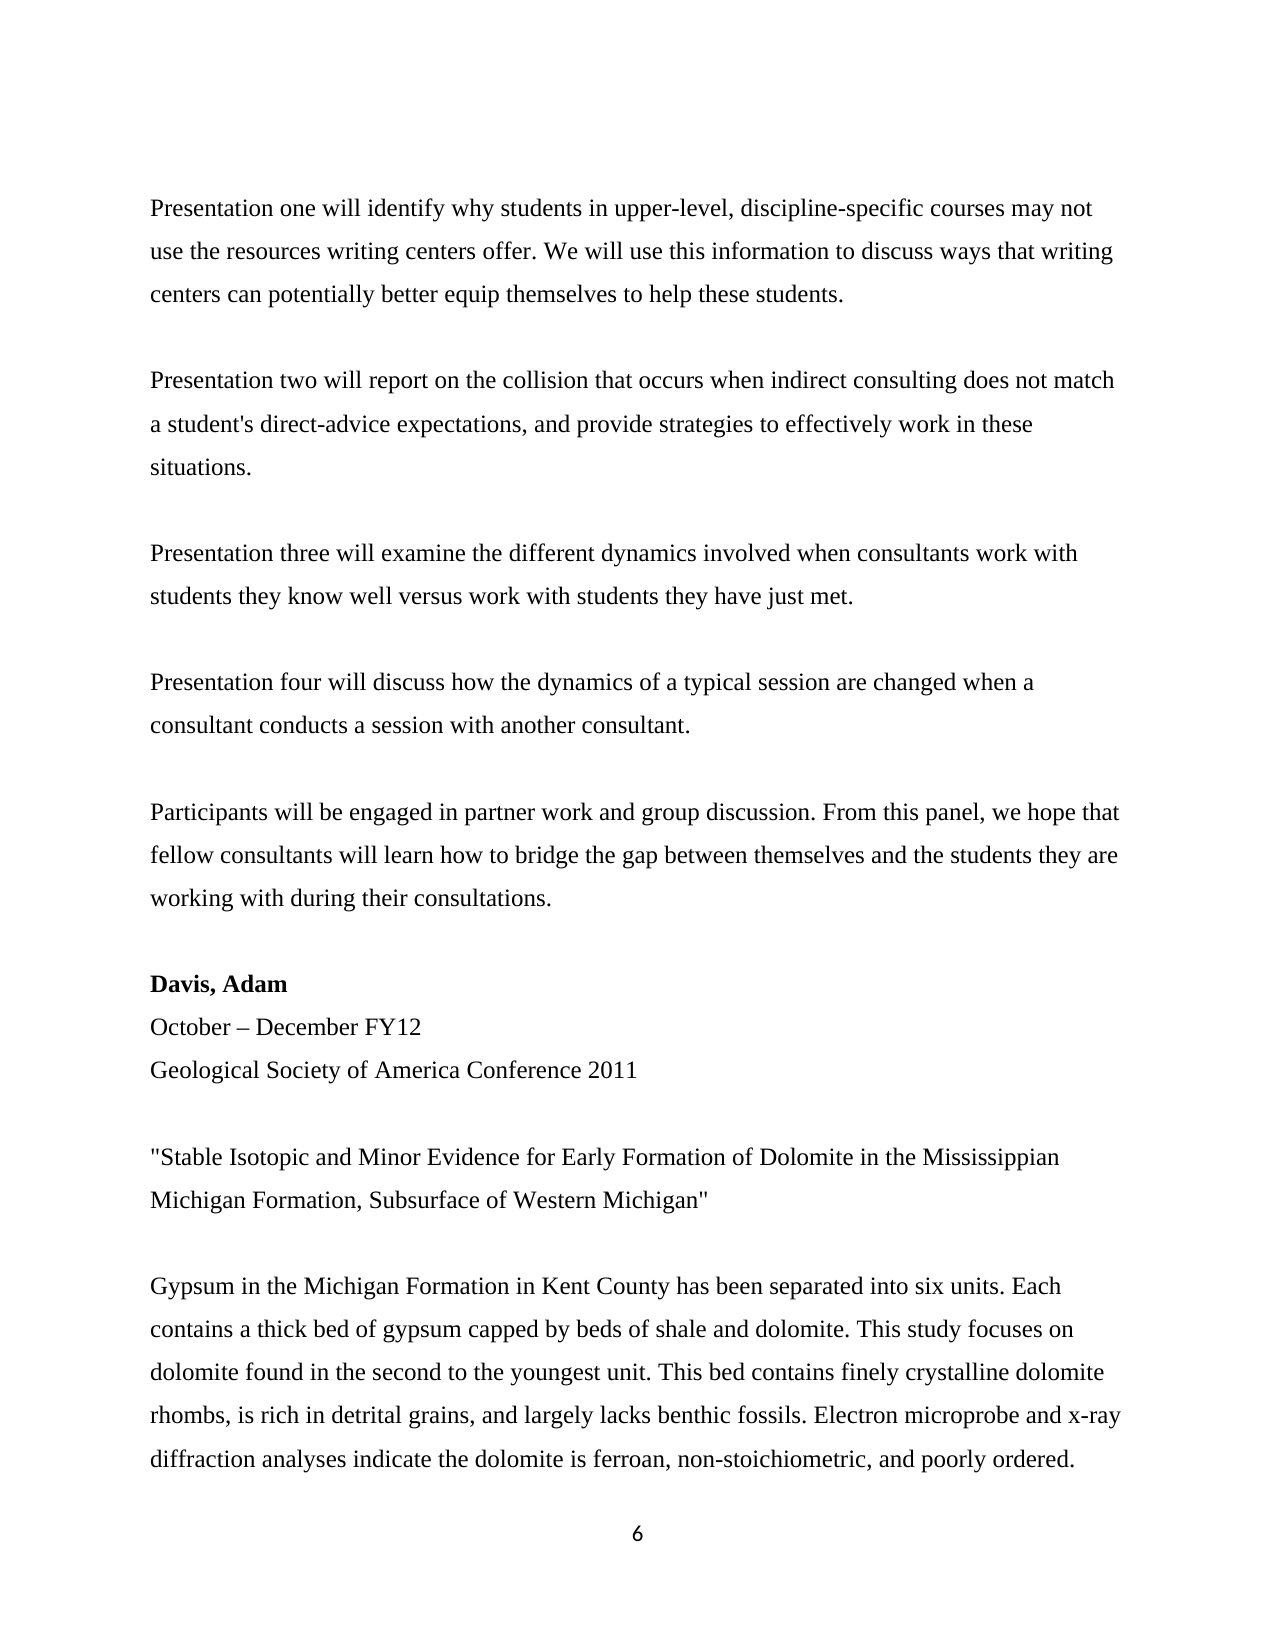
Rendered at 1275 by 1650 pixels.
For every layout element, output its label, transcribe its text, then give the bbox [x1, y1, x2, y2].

text Presentation four will discuss how the dynamics of a typical session are changed when a consultant conducts a session with another consultant. [150, 667, 1125, 739]
text Presentation two will report on the collision that occurs when indirect consulting does not match a student's direct-advice expectations, and provide strategies to effectively work in these situations. [150, 366, 1125, 481]
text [150, 1271, 1125, 1472]
text Geological Society of America Conference 2011 [150, 1056, 1125, 1084]
text October – December FY12 [150, 1012, 1125, 1041]
text "Stable Isotopic and Minor Evidence for Early Formation of Dolomite in the Mississippian Michigan Formation, Subsurface of Western Michigan" [150, 1142, 1125, 1214]
text Davis, Adam [150, 969, 1125, 998]
text Presentation one will identify why students in upper-level, discipline-specific courses may not use the resources writing centers offer. We will use this information to discuss ways that writing centers can potentially better equip themselves to help these students. [150, 193, 1125, 308]
text Participants will be engaged in partner work and group discussion. From this panel, we hope that fellow consultants will learn how to bridge the gap between themselves and the students they are working with during their consultations. [150, 797, 1125, 912]
text Presentation three will examine the different dynamics involved when consultants work with students they know well versus work with students they have just met. [150, 538, 1125, 610]
